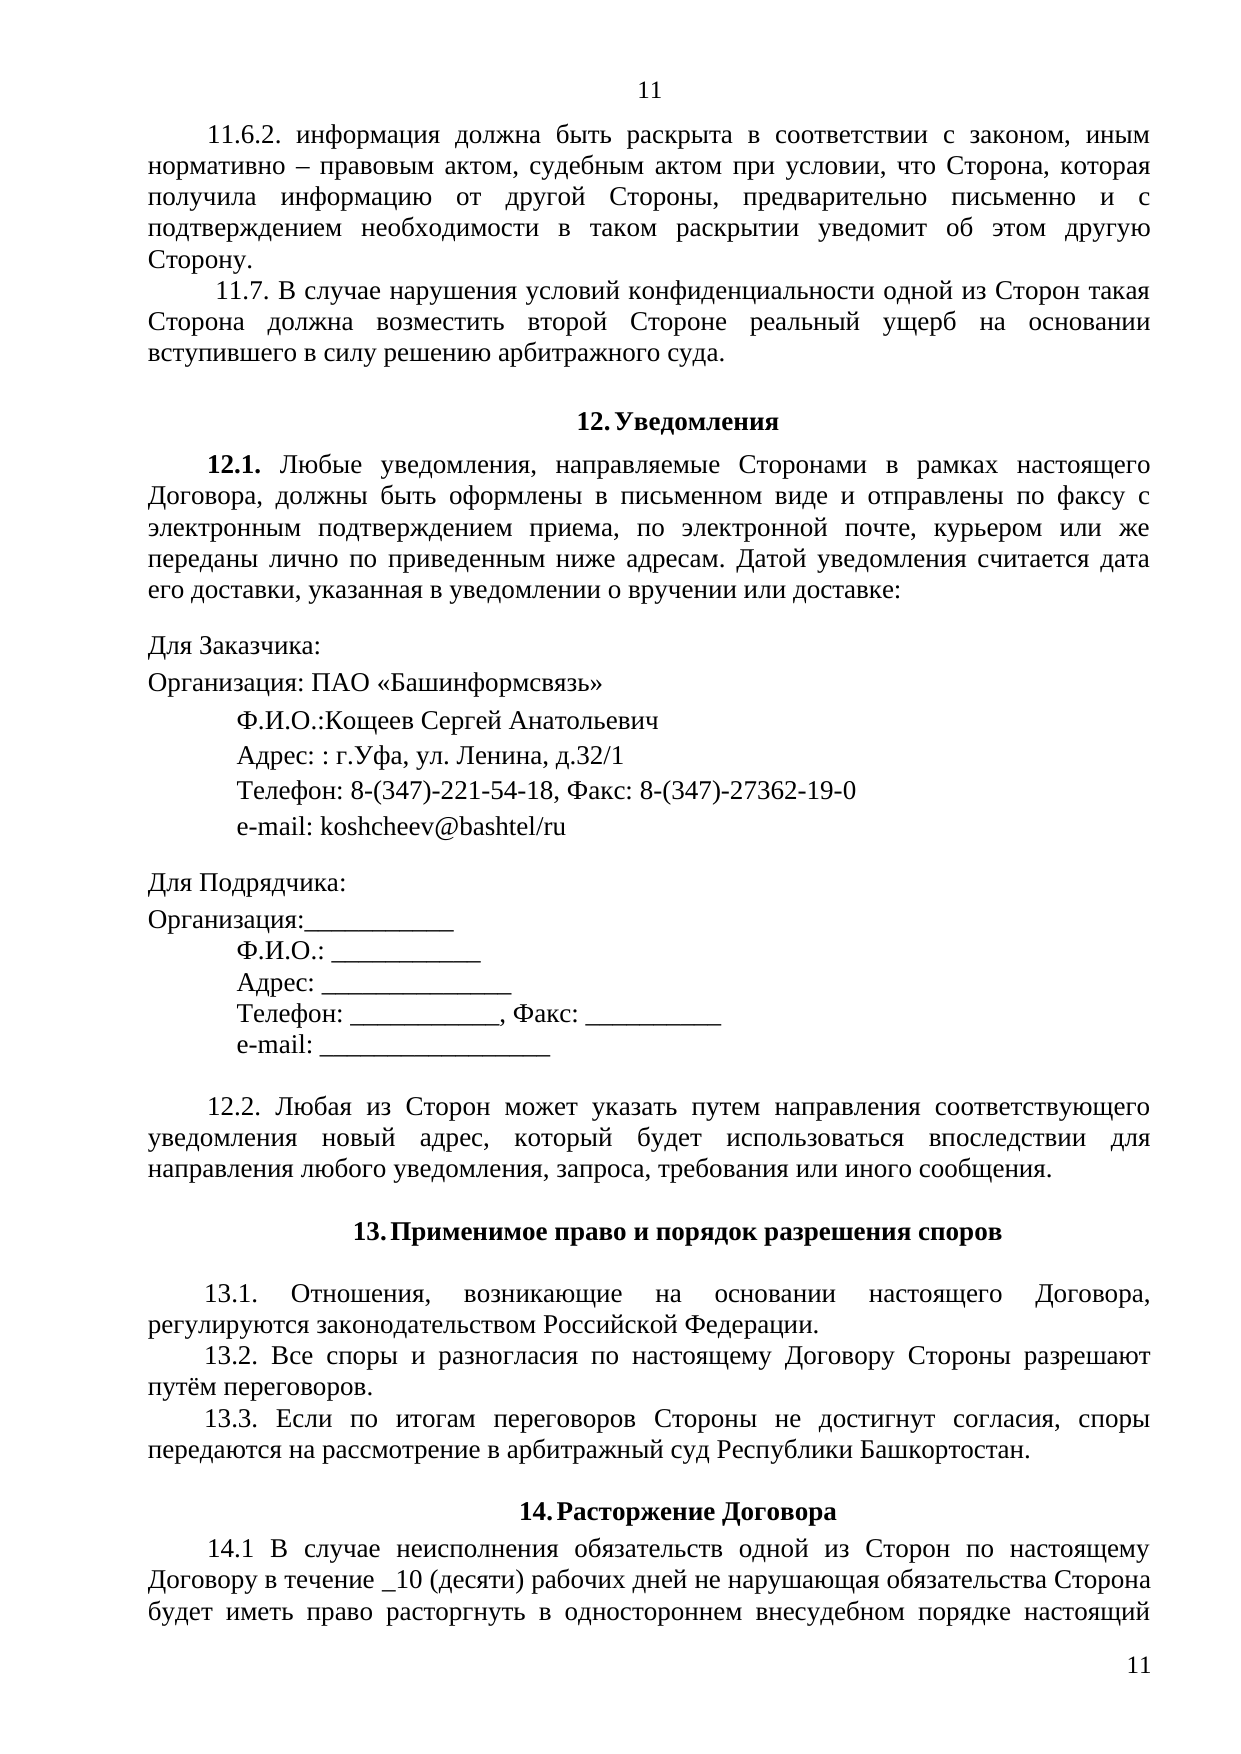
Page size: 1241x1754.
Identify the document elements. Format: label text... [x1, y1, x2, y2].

text Адрес: ______________ [148, 966, 1152, 997]
text Телефон: ___________, Факс: __________ [148, 997, 1152, 1028]
subtitle Организация: ПАО «Башинформсвязь» [148, 666, 1152, 698]
text e-mail: _________________ [161, 1028, 1231, 1059]
text Ф.И.О.: ___________ [148, 934, 1152, 966]
list Расторжение Договора [204, 1495, 1152, 1526]
list Уведомления [204, 405, 1152, 436]
subtitle Для Заказчика: [148, 629, 1152, 660]
text Ф.И.О.:Кощеев Сергей Анатольевич [148, 704, 1152, 735]
text Адрес: : г.Уфа, ул. Ленина, д.32/1 [148, 739, 1152, 770]
text 13.2. Все споры и разногласия по настоящему Договору Стороны разрешают путём переговоров. [148, 1339, 1152, 1402]
text 12.1. Любые уведомления, направляемые Сторонами в рамках настоящего Договора, должны быть оформлены в письменном виде и отправлены по факсу с электронным подтверждением приема, по электронной почте, курьером или же переданы лично по приведенным ниже адресам. Датой уведомления считается дата его доставки, указанная в уведомлении о вручении или доставке: [148, 448, 1152, 604]
text 13.3. Если по итогам переговоров Стороны не достигнут согласия, споры передаются на рассмотрение в арбитражный суд Республики Башкортостан. [148, 1402, 1152, 1464]
text 12.2. Любая из Сторон может указать путем направления соответствующего уведомления новый адрес, который будет использоваться впоследствии для направления любого уведомления, запроса, требования или иного сообщения. [148, 1090, 1152, 1184]
subtitle Для Подрядчика: [148, 866, 1152, 897]
text Телефон: 8-(347)-221-54-18, Факс: 8-(347)-27362-19-0 [148, 774, 1152, 806]
list Применимое право и порядок разрешения споров [204, 1215, 1152, 1246]
text 11.7. В случае нарушения условий конфиденциальности одной из Сторон такая Сторона должна возместить второй Стороне реальный ущерб на основании вступившего в силу решению арбитражного суда. [148, 274, 1152, 367]
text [148, 1532, 1152, 1626]
text 11.6.2. информация должна быть раскрыта в соответствии с законом, иным нормативно – правовым актом, судебным актом при условии, что Сторона, которая получила информацию от другой Стороны, предварительно письменно и с подтверждением необходимости в таком раскрытии уведомит об этом другую Сторону. [148, 118, 1152, 274]
text e-mail: koshcheev@bashtel/ru [148, 810, 1152, 841]
text 13.1. Отношения, возникающие на основании настоящего Договора, регулируются законодательством Российской Федерации. [148, 1277, 1152, 1339]
text Организация:___________ [148, 903, 1152, 934]
